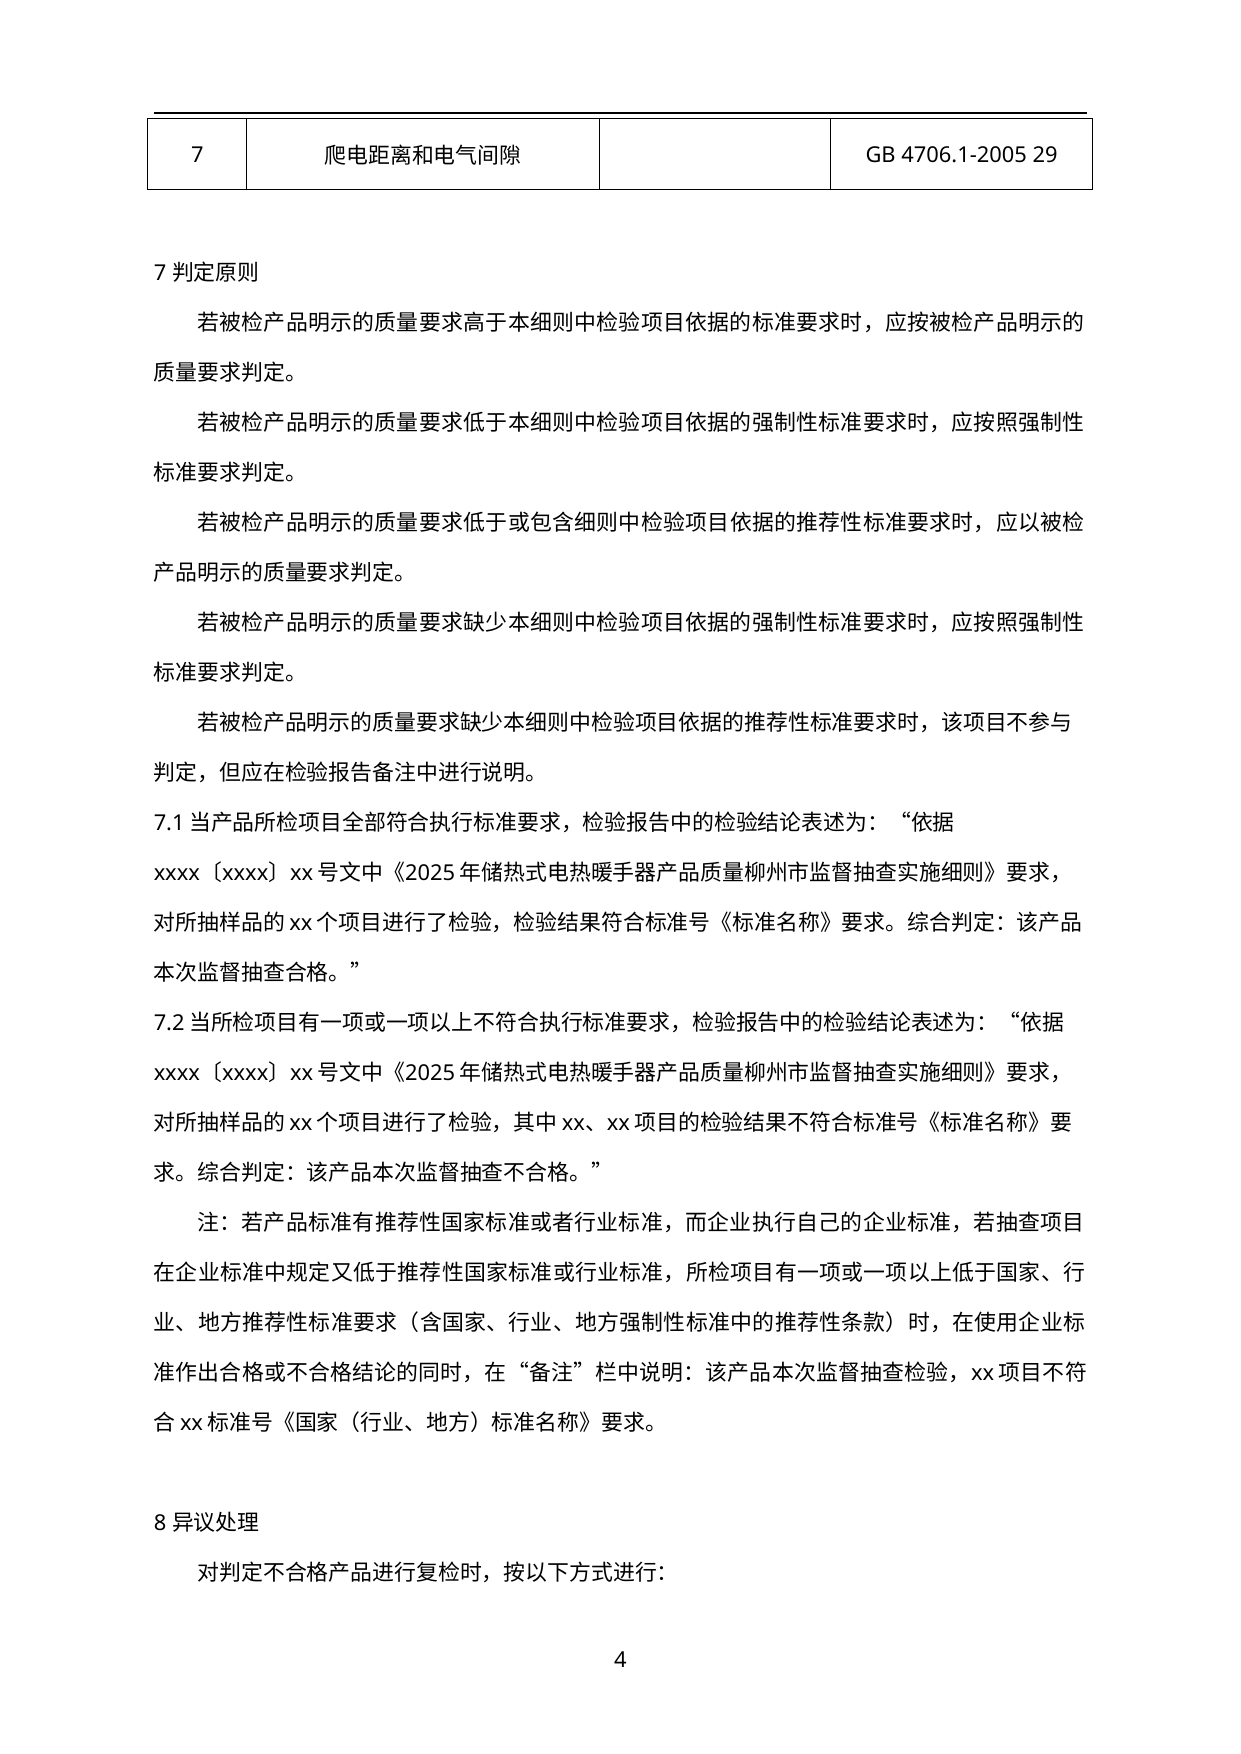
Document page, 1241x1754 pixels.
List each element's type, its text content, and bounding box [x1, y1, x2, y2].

text 7.1当产品所检项目全部符合执行标准要求，检验报告中的检验结论表述为：“依据xxxx〔xxxx〕xx号文中《2025年储热式电热暖手器产品质量柳州市监督抽查实施细则》要求，对所抽样品的xx个项目进行了检验，检验结果符合标准号《标准名称》要求。综合判定：该产品本次监督抽查合格。” [153, 790, 1087, 990]
text 若被检产品明示的质量要求缺少本细则中检验项目依据的推荐性标准要求时，该项目不参与判定，但应在检验报告备注中进行说明。 [153, 690, 1087, 790]
text 对判定不合格产品进行复检时，按以下方式进行： [153, 1540, 1087, 1590]
text 注：若产品标准有推荐性国家标准或者行业标准，而企业执行自己的企业标准，若抽查项目在企业标准中规定又低于推荐性国家标准或行业标准，所检项目有一项或一项以上低于国家、行业、地方推荐性标准要求（含国家、行业、地方强制性标准中的推荐性条款）时，在使用企业标准作出合格或不合格结论的同时，在“备注”栏中说明：该产品本次监督抽查检验，xx项目不符合xx标准号《国家（行业、地方）标准名称》要求。 [153, 1190, 1087, 1440]
table_cell 7 [148, 119, 246, 189]
text 若被检产品明示的质量要求低于或包含细则中检验项目依据的推荐性标准要求时，应以被检产品明示的质量要求判定。 [153, 490, 1087, 590]
table_cell GB 4706.1-2005 29 [831, 119, 1092, 189]
text 8 异议处理 [153, 1490, 1087, 1540]
text 若被检产品明示的质量要求缺少本细则中检验项目依据的强制性标准要求时，应按照强制性标准要求判定。 [153, 590, 1087, 690]
table_cell 爬电距离和电气间隙 [247, 119, 599, 189]
text 7.2当所检项目有一项或一项以上不符合执行标准要求，检验报告中的检验结论表述为：“依据xxxx〔xxxx〕xx号文中《2025年储热式电热暖手器产品质量柳州市监督抽查实施细则》要求，对所抽样品的xx个项目进行了检验，其中xx、xx项目的检验结果不符合标准号《标准名称》要求。综合判定：该产品本次监督抽查不合格。” [153, 990, 1087, 1190]
text 若被检产品明示的质量要求低于本细则中检验项目依据的强制性标准要求时，应按照强制性标准要求判定。 [153, 390, 1087, 490]
text 若被检产品明示的质量要求高于本细则中检验项目依据的标准要求时，应按被检产品明示的质量要求判定。 [153, 290, 1087, 390]
list 7 判定原则 [153, 240, 1087, 290]
